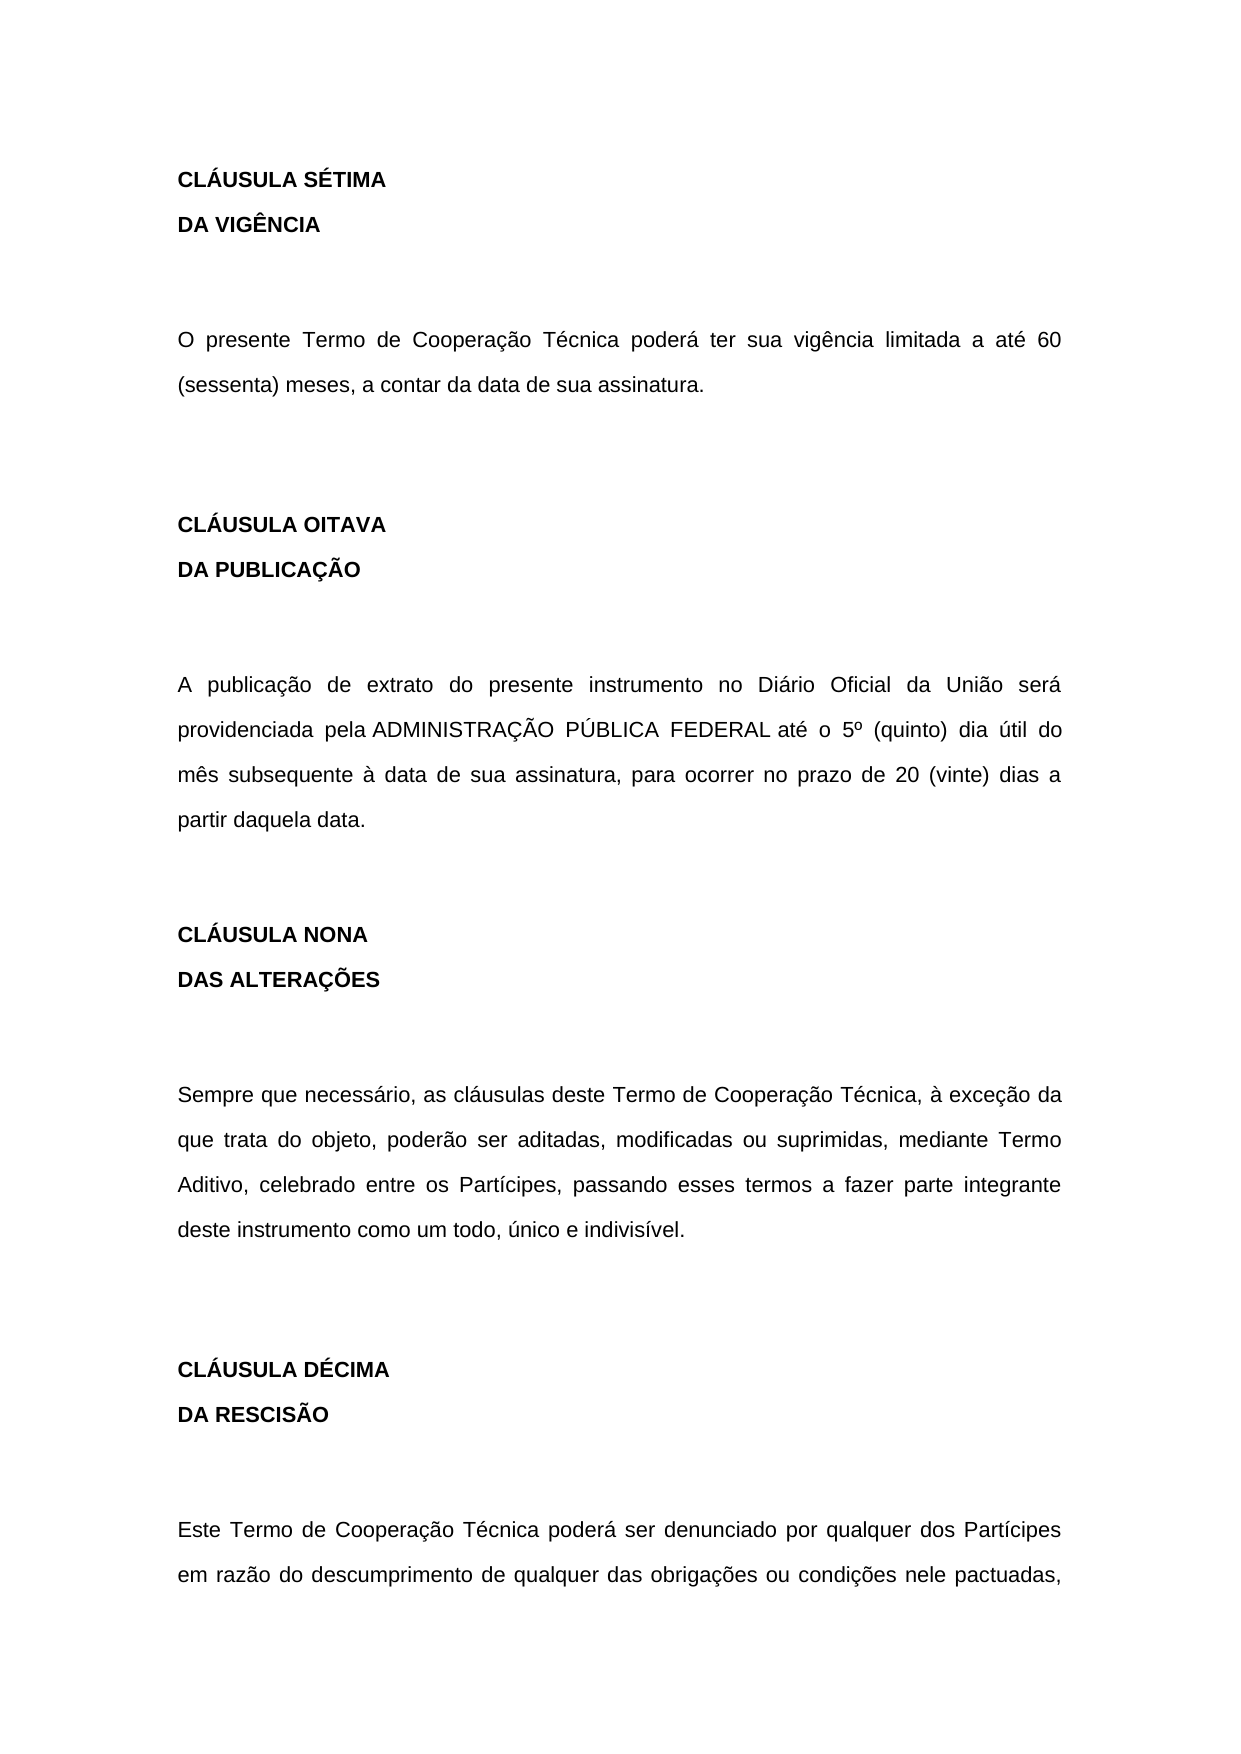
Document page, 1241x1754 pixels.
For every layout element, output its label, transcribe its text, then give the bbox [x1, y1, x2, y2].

text DAS ALTERAÇÕES [177, 948, 1063, 993]
text A publicação de extrato do presente instrumento no Diário Oficial da União será providenciada pela ADMINISTRAÇÃO PÚBLICA FEDERAL até o 5º (quinto) dia útil do mês subsequente à data de sua assinatura, para ocorrer no prazo de 20 (vinte) dias a partir daquela data. [177, 653, 1063, 833]
text CLÁUSULA OITAVA [177, 493, 1063, 538]
text CLÁUSULA NONA [177, 903, 1063, 948]
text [177, 1498, 1063, 1588]
text CLÁUSULA SÉTIMA [177, 148, 1063, 193]
text O presente Termo de Cooperação Técnica poderá ter sua vigência limitada a até 60 (sessenta) meses, a contar da data de sua assinatura. [177, 308, 1063, 398]
text Sempre que necessário, as cláusulas deste Termo de Cooperação Técnica, à exceção da que trata do objeto, poderão ser aditadas, modificadas ou suprimidas, mediante Termo Aditivo, celebrado entre os Partícipes, passando esses termos a fazer parte integrante deste instrumento como um todo, único e indivisível. [177, 1063, 1063, 1243]
text DA RESCISÃO [177, 1383, 1063, 1428]
text DA VIGÊNCIA [177, 193, 1063, 238]
text DA PUBLICAÇÃO [177, 538, 1063, 583]
text CLÁUSULA DÉCIMA [177, 1338, 1063, 1383]
